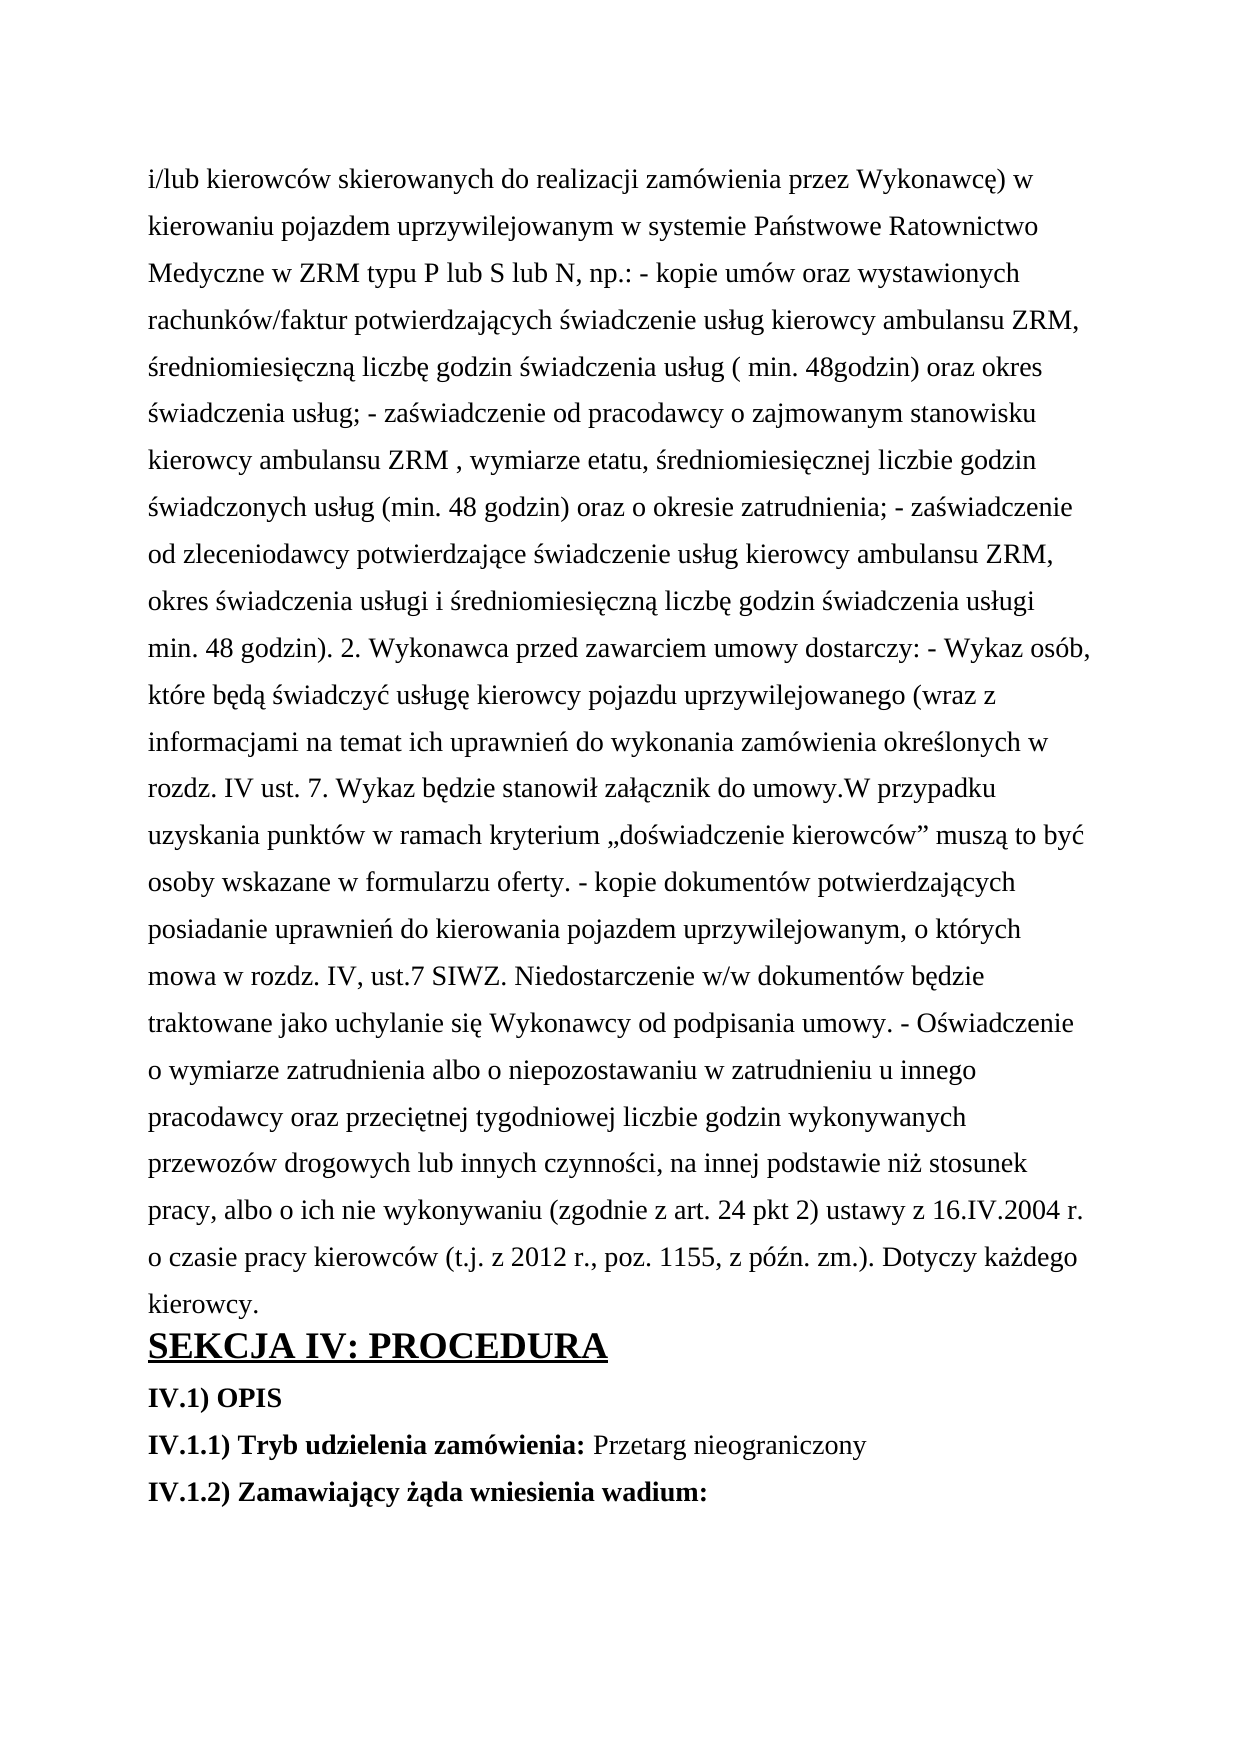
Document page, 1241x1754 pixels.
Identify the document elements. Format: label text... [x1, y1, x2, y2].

text SEKCJA IV: PROCEDURA [148, 1319, 1093, 1366]
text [148, 148, 1093, 1319]
text IV.1) OPIS IV.1.1) Tryb udzielenia zamówienia: Przetarg nieograniczony IV.1.2) Zamawiający żąda wniesienia wadium: [148, 1366, 1093, 1507]
